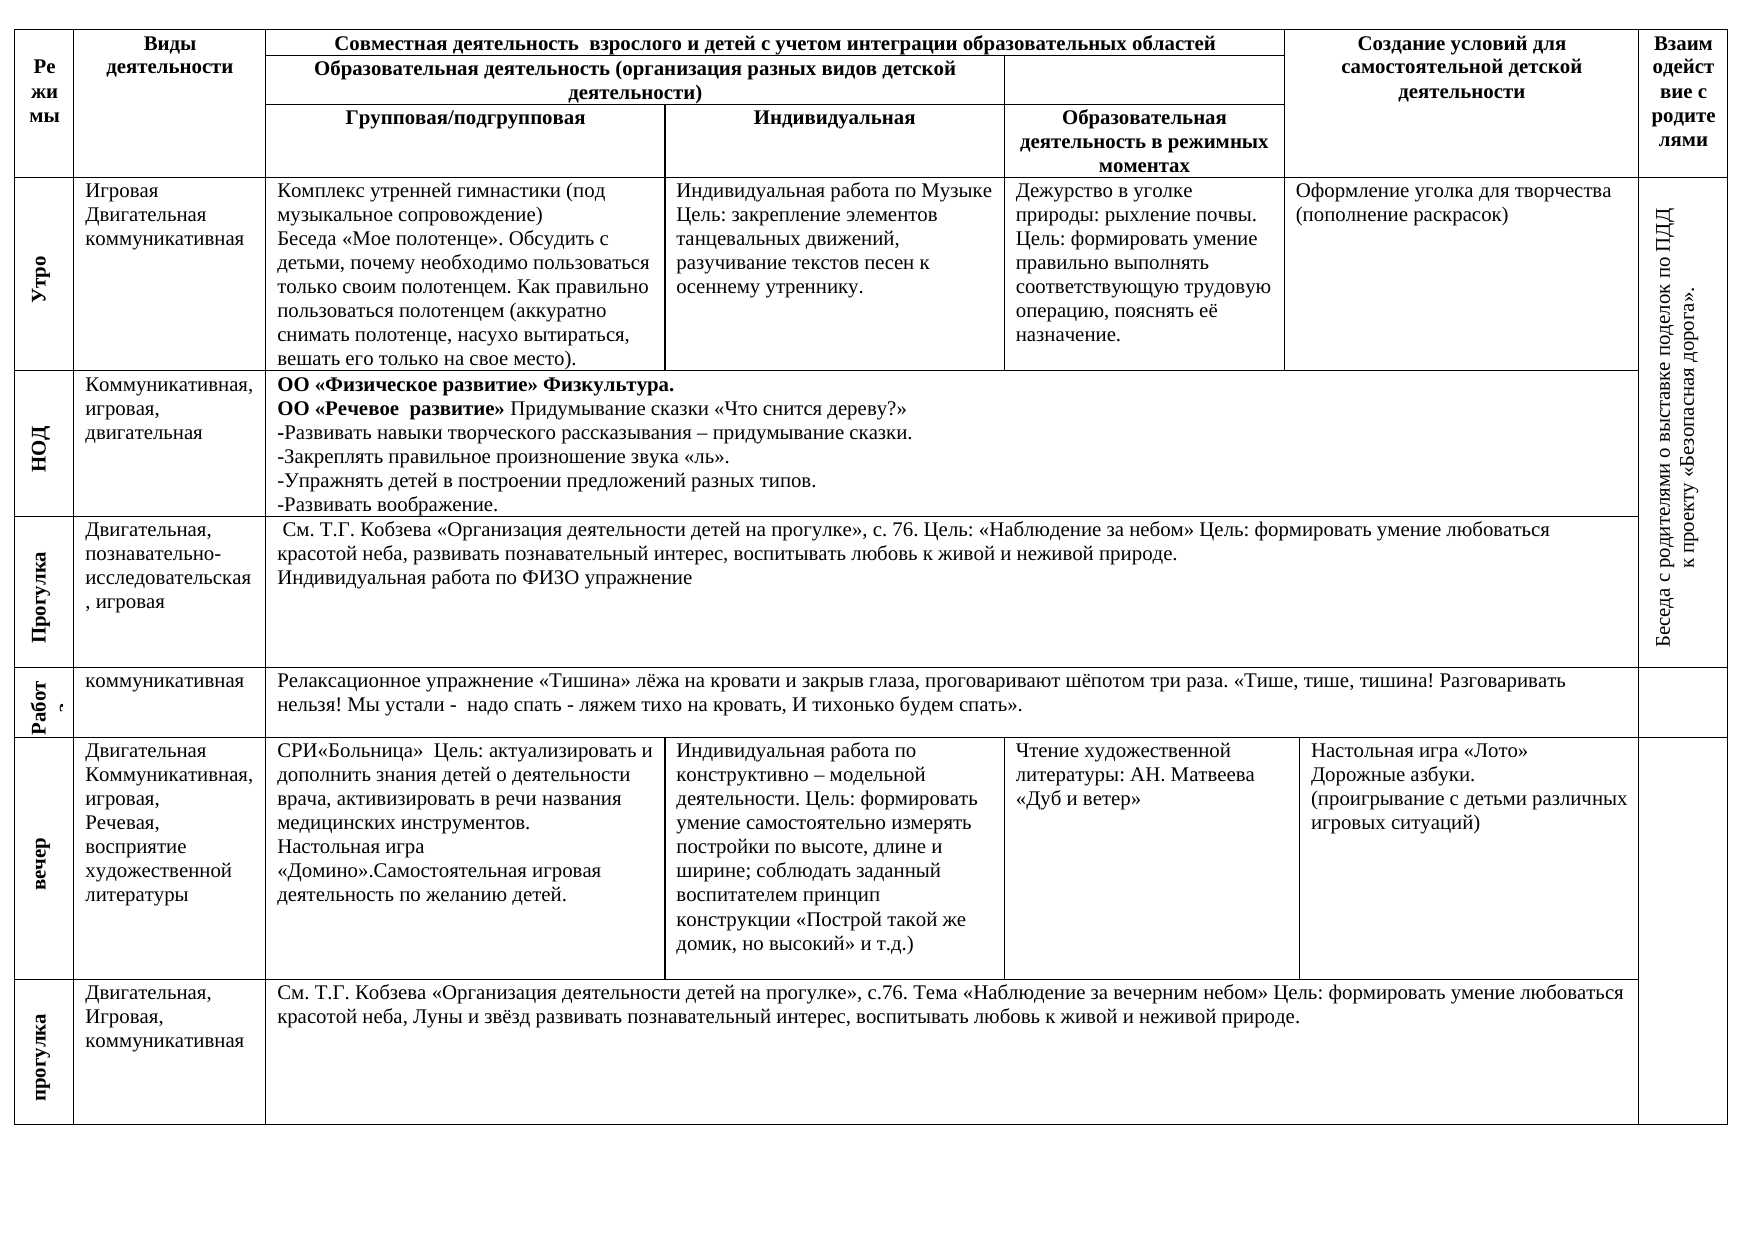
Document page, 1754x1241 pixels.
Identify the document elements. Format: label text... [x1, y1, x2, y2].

table_cell Индивидуальная работа по конструктивно – модельной деятельности. Цель: формировать умение самостоятельно измерять постройки по высоте, длине и ширине; соблюдать заданный воспитателем принцип конструкции «Построй такой же домик, но высокий» и т.д.) [666, 738, 1004, 979]
table_header Виды деятельности [74, 30, 265, 177]
table_cell Прогулка [15, 517, 73, 667]
table_cell Групповая/подгрупповая [266, 105, 664, 177]
table_cell Индивидуальная работа по Музыке Цель: закрепление элементов танцевальных движений, разучивание текстов песен к осеннему утреннику. [666, 178, 1004, 370]
table_cell Настольная игра «Лото» Дорожные азбуки. (проигрывание с детьми различных игровых ситуаций) [1300, 738, 1638, 979]
table_cell См. Т.Г. Кобзева «Организация деятельности детей на прогулке», с. 76. Цель: «Наблюдение за небом» Цель: формировать умение любоваться красотой неба, развивать познавательный интерес, воспитывать любовь к живой и неживой природе. Индивидуальная работа по ФИЗО упражнение [266, 517, 1638, 667]
table_cell ОО «Физическое развитие» Физкультура. ОО «Речевое развитие» Придумывание сказки «Что снится дереву?» -Развивать навыки творческого рассказывания – придумывание сказки. -Закреплять правильное произношение звука «ль». -Упражнять детей в построении предложений разных типов. -Развивать воображение. [266, 371, 1638, 516]
table_header Режимы [15, 30, 73, 177]
table_cell Индивидуальная [666, 105, 1004, 177]
table_cell вечер [15, 738, 73, 979]
table_cell Образовательная деятельность в режимных моментах [1005, 105, 1284, 177]
table_cell Образовательная деятельность (организация разных видов детской деятельности) [266, 56, 1004, 104]
table_cell Коммуникативная, игровая, двигательная [74, 371, 265, 516]
table_cell Игровая Двигательная коммуникативная [74, 178, 265, 370]
table_cell НОД [15, 371, 73, 516]
table_header Совместная деятельность взрослого и детей с учетом интеграции образовательных областей [266, 30, 1284, 54]
table_cell Двигательная, Игровая, коммуникативная [74, 980, 265, 1124]
table_cell Беседа с родителями о выставке поделок по ПДД к проекту «Безопасная дорога». [1639, 178, 1727, 667]
table_cell [1005, 56, 1284, 104]
table_cell Работа перед сном [15, 668, 73, 737]
table_cell [1639, 738, 1727, 1124]
table_cell См. Т.Г. Кобзева «Организация деятельности детей на прогулке», с.76. Тема «Наблюдение за вечерним небом» Цель: формировать умение любоваться красотой неба, Луны и звёзд развивать познавательный интерес, воспитывать любовь к живой и неживой природе. [266, 980, 1638, 1124]
table_cell Релаксационное упражнение «Тишина» лёжа на кровати и закрыв глаза, проговаривают шёпотом три раза. «Тише, тише, тишина! Разговаривать нельзя! Мы устали - надо спать - ляжем тихо на кровать, И тихонько будем спать». [266, 668, 1638, 737]
table_cell Комплекс утренней гимнастики (под музыкальное сопровождение) Беседа «Мое полотенце». Обсудить с детьми, почему необходимо пользоваться только своим полотенцем. Как правильно пользоваться полотенцем (аккуратно снимать полотенце, насухо вытираться, вешать его только на свое место). [266, 178, 664, 370]
table_cell прогулка [15, 980, 73, 1124]
table_cell Двигательная Коммуникативная, игровая, Речевая, восприятие художественной литературы [74, 738, 265, 979]
table_cell [1639, 668, 1727, 737]
table_header Взаимодействие с родителями [1639, 30, 1727, 177]
table_header Создание условий для самостоятельной детской деятельности [1285, 30, 1638, 177]
table_cell Двигательная, познавательно-исследовательская, игровая [74, 517, 265, 667]
table_cell Чтение художественной литературы: АН. Матвеева «Дуб и ветер» [1005, 738, 1299, 979]
table_cell Оформление уголка для творчества (пополнение раскрасок) [1285, 178, 1638, 370]
table_cell Утро [15, 178, 73, 370]
table_cell коммуникативная [74, 668, 265, 737]
table_cell СРИ«Больница» Цель: актуализировать и дополнить знания детей о деятельности врача, активизировать в речи названия медицинских инструментов. Настольная игра «Домино».Самостоятельная игровая деятельность по желанию детей. [266, 738, 664, 979]
table_cell Дежурство в уголке природы: рыхление почвы. Цель: формировать умение правильно выполнять соответствующую трудовую операцию, пояснять её назначение. [1005, 178, 1284, 370]
